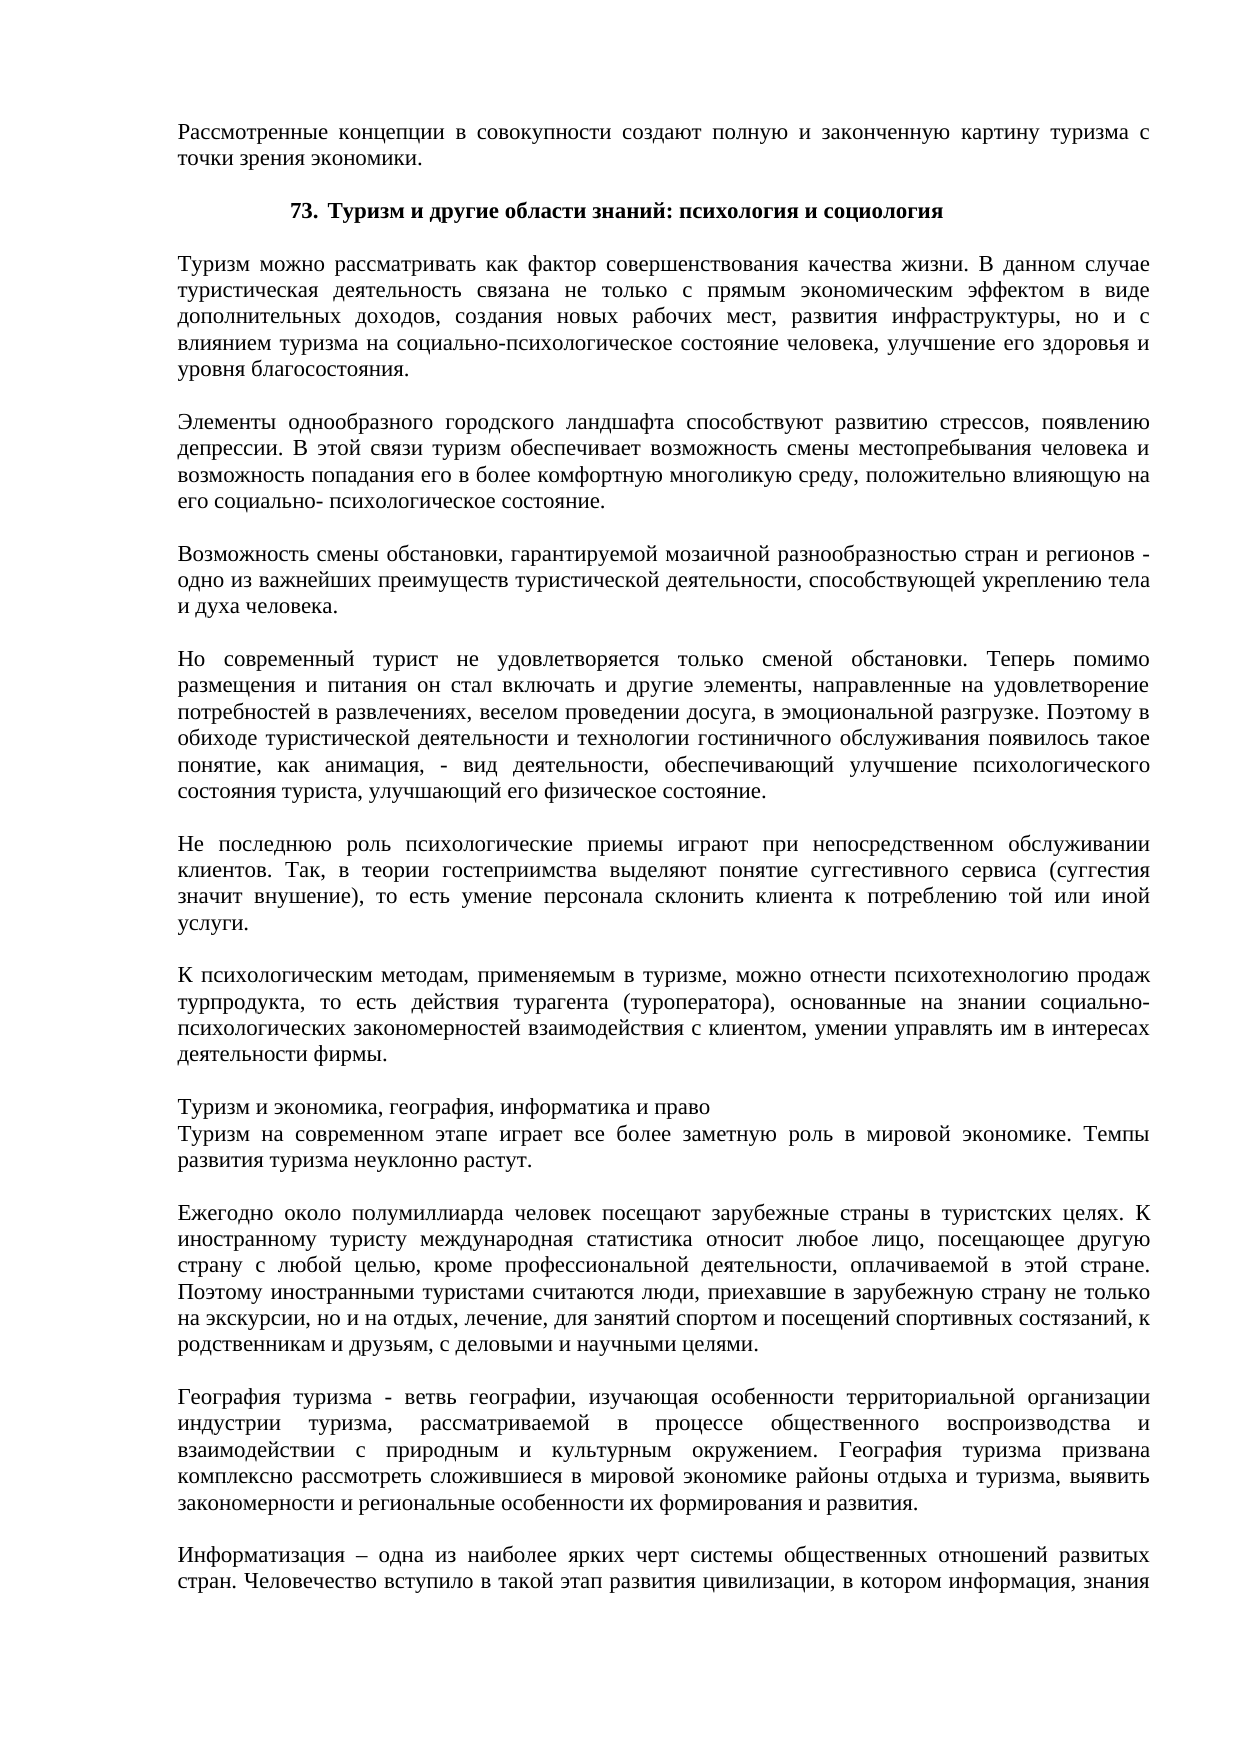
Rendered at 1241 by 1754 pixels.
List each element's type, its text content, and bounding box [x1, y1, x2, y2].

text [177, 1541, 1152, 1594]
text Но современный турист не удовлетворяется только сменой обстановки. Теперь помимо размещения и питания он стал включать и другие элементы, направленные на удовлетворение потребностей в развлечениях, веселом проведении досуга, в эмоциональной разгрузке. Поэтому в обиходе туристической деятельности и технологии гостиничного обслуживания появилось такое понятие, как анимация, - вид деятельности, обеспечивающий улучшение психологического состояния туриста, улучшающий его физическое состояние. [177, 645, 1152, 803]
text География туризма - ветвь географии, изучающая особенности территориальной организации индустрии туризма, рассматриваемой в процессе общественного воспроизводства и взаимодействии с природным и культурным окружением. География туризма призвана комплексно рассмотреть сложившиеся в мировой экономике районы отдыха и туризма, выявить закономерности и региональные особенности их формирования и развития. [177, 1383, 1152, 1515]
text Возможность смены обстановки, гарантируемой мозаичной разнообразностью стран и регионов - одно из важнейших преимуществ туристической деятельности, способствующей укреплению тела и духа человека. [177, 540, 1152, 619]
text Туризм можно рассматривать как фактор совершенствования качества жизни. В данном случае туристическая деятельность связана не только с прямым экономическим эффектом в виде дополнительных доходов, создания новых рабочих мест, развития инфраструктуры, но и с влиянием туризма на социально-психологическое состояние человека, улучшение его здоровья и уровня благосостояния. [177, 250, 1152, 382]
text Ежегодно около полумиллиарда человек посещают зарубежные страны в туристских целях. К иностранному туристу международная статистика относит любое лицо, посещающее другую страну с любой целью, кроме профессиональной деятельности, оплачиваемой в этой стране. Поэтому иностранными туристами считаются люди, приехавшие в зарубежную страну не только на экскурсии, но и на отдых, лечение, для занятий спортом и посещений спортивных состязаний, к родственникам и друзьям, с деловыми и научными целями. [177, 1199, 1152, 1357]
text Рассмотренные концепции в совокупности создают полную и законченную картину туризма с точки зрения экономики. [177, 118, 1152, 171]
list Туризм и другие области знаний: психология и социология [290, 197, 1152, 223]
text Туризм и экономика, география, информатика и право [177, 1093, 1152, 1119]
text Элементы однообразного городского ландшафта способствуют развитию стрессов, появлению депрессии. В этой связи туризм обеспечивает возможность смены местопребывания человека и возможность попадания его в более комфортную многоликую среду, положительно влияющую на его социально- психологическое состояние. [177, 408, 1152, 513]
text Не последнюю роль психологические приемы играют при непосредственном обслуживании клиентов. Так, в теории гостеприимства выделяют понятие суггестивного сервиса (суггестия значит внушение), то есть умение персонала склонить клиента к потреблению той или иной услуги. [177, 830, 1152, 935]
text К психологическим методам, применяемым в туризме, можно отнести психотехнологию продаж турпродукта, то есть действия турагента (туроператора), основанные на знании социально-психологических закономерностей взаимодействия с клиентом, умении управлять им в интересах деятельности фирмы. [177, 961, 1152, 1067]
text Туризм на современном этапе играет все более заметную роль в мировой экономике. Темпы развития туризма неуклонно растут. [177, 1119, 1152, 1172]
